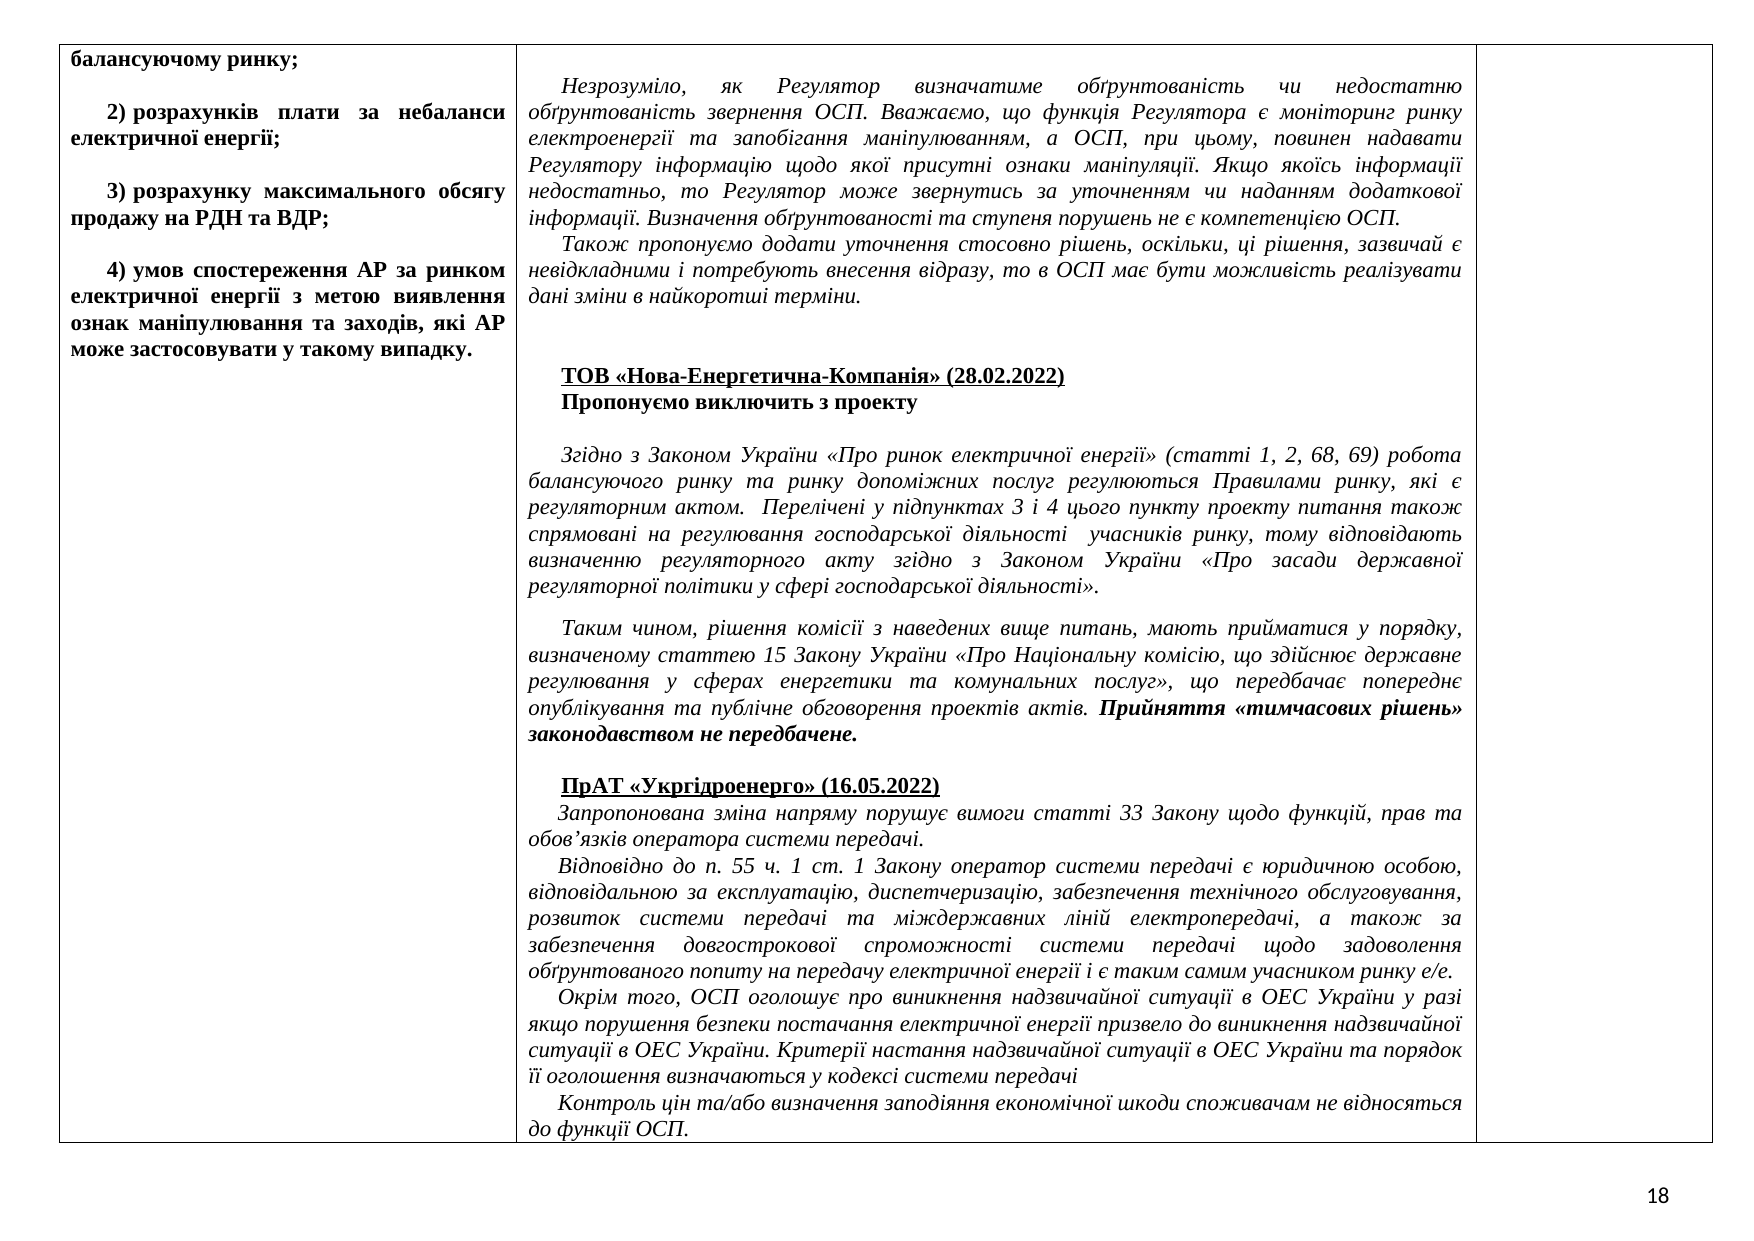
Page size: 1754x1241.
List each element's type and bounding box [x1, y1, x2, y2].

table_cell [60, 45, 516, 1142]
table_cell [1477, 45, 1712, 1142]
table_cell [517, 45, 1476, 1142]
